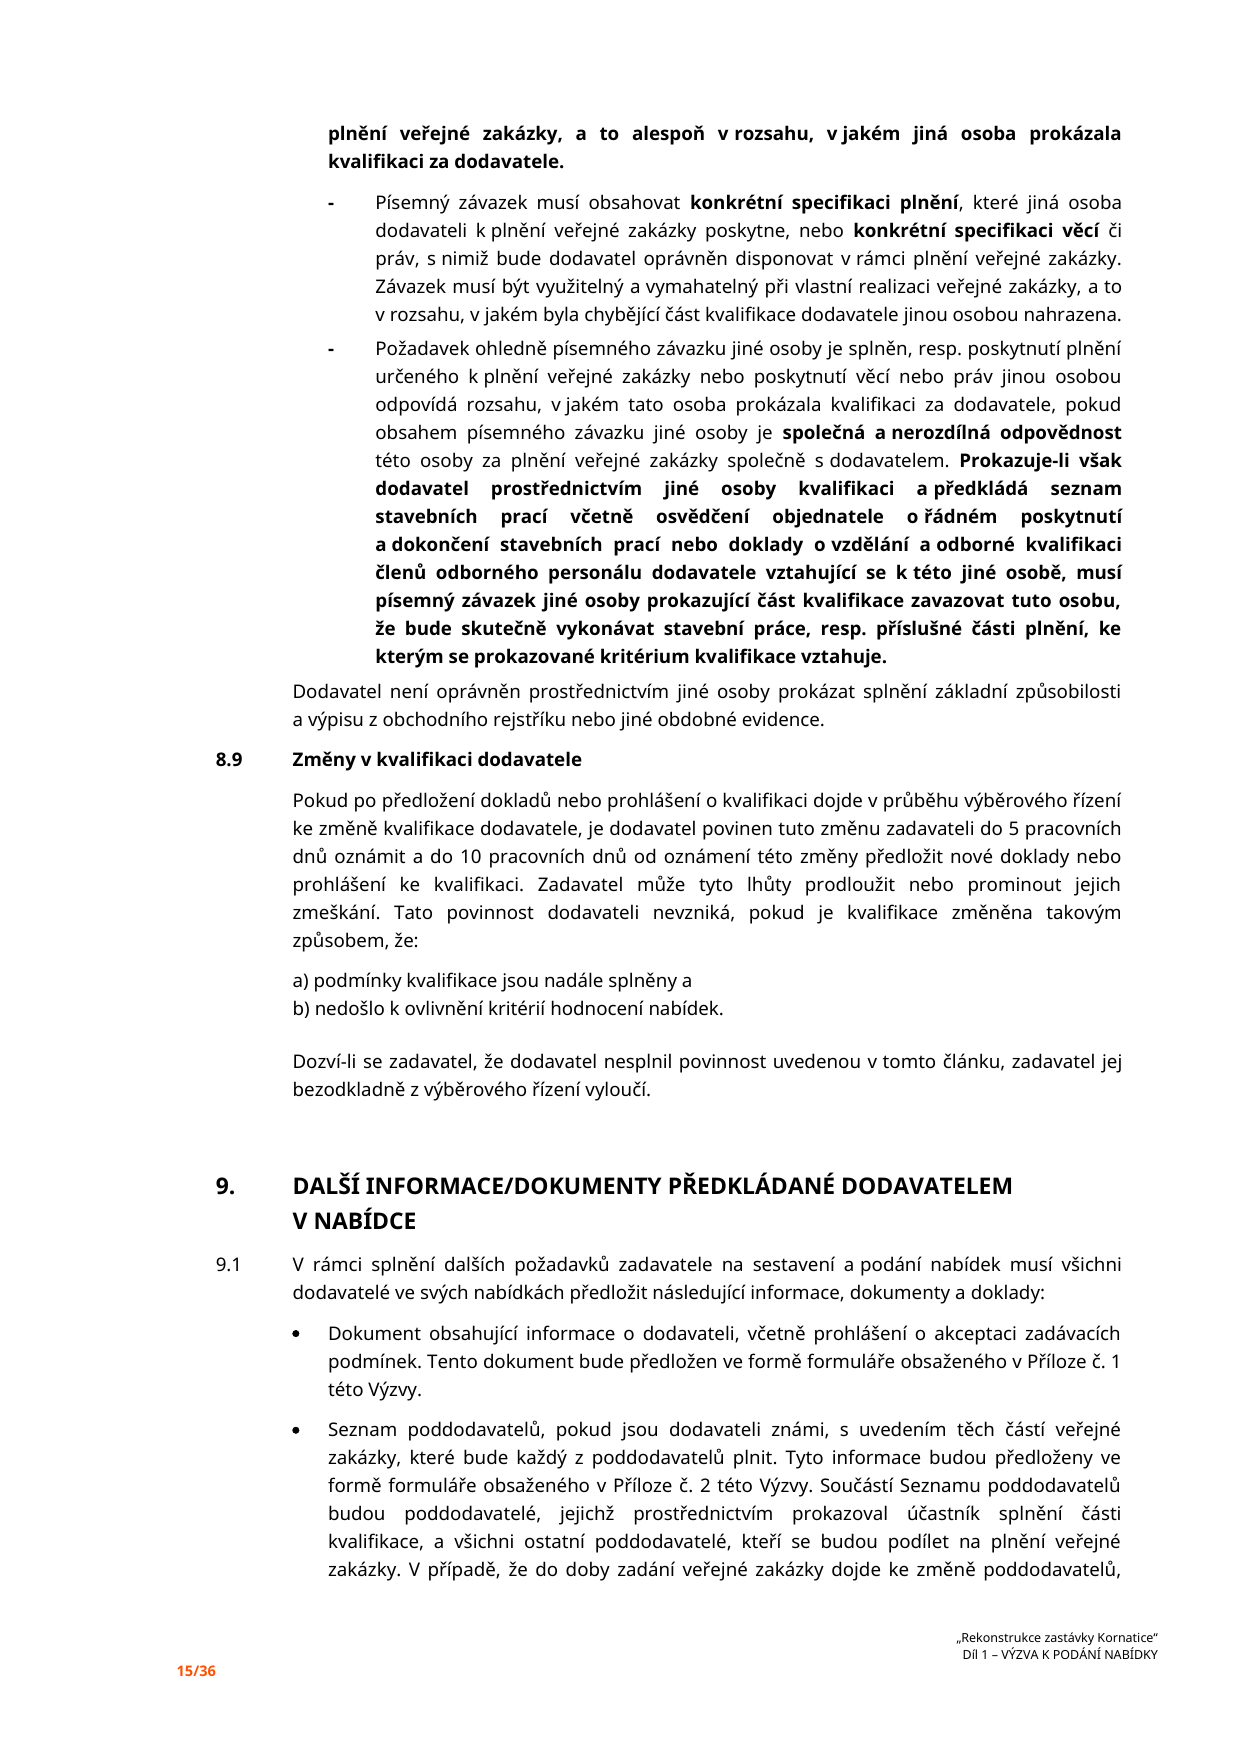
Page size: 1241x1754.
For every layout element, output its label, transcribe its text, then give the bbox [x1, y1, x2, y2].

text Pokud po předložení dokladů nebo prohlášení o kvalifikaci dojde v průběhu výběrového řízení ke změně kvalifikace dodavatele, je dodavatel povinen tuto změnu zadavateli do 5 pracovních dnů oznámit a do 10 pracovních dnů od oznámení této změny předložit nové doklady nebo prohlášení ke kvalifikaci. Zadavatel může tyto lhůty prodloužit nebo prominout jejich zmeškání. Tato povinnost dodavateli nevzniká, pokud je kvalifikace změněna takovým způsobem, že: [292, 787, 1122, 953]
text Dozví-li se zadavatel, že dodavatel nesplnil povinnost uvedenou v tomto článku, zadavatel jej bezodkladně z výběrového řízení vyloučí. [292, 1049, 1122, 1102]
text Dodavatel není oprávněn prostřednictvím jiné osoby prokázat splnění základní způsobilosti a výpisu z obchodního rejstříku nebo jiné obdobné evidence. [292, 678, 1122, 732]
text a) podmínky kvalifikace jsou nadále splněny a [292, 968, 1122, 993]
text b) nedošlo k ovlivnění kritérií hodnocení nabídek. [292, 996, 1122, 1021]
text Písemný závazek musí obsahovat konkrétní specifikaci plnění, které jiná osoba dodavateli k plnění veřejné zakázky poskytne, nebo konkrétní specifikaci věcí či práv, s nimiž bude dodavatel oprávněn disponovat v rámci plnění veřejné zakázky. Závazek musí být využitelný a vymahatelný při vlastní realizaci veřejné zakázky, a to v rozsahu, v jakém byla chybějící část kvalifikace dodavatele jinou osobou nahrazena. [328, 189, 1122, 327]
text Dokument obsahující informace o dodavateli, včetně prohlášení o akceptaci zadávacích podmínek. Tento dokument bude předložen ve formě formuláře obsaženého v Příloze č. 1 této Výzvy. [292, 1320, 1122, 1402]
text Změny v kvalifikaci dodavatele [216, 747, 1122, 772]
text V rámci splnění dalších požadavků zadavatele na sestavení a podání nabídek musí všichni dodavatelé ve svých nabídkách předložit následující informace, dokumenty a doklady: [216, 1252, 1122, 1305]
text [292, 121, 1122, 174]
text DALŠÍ INFORMACE/DOKUMENTY PŘEDKLÁDANÉ DODAVATELEM V NABÍDCE [216, 1170, 1122, 1236]
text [292, 1417, 1122, 1582]
text Požadavek ohledně písemného závazku jiné osoby je splněn, resp. poskytnutí plnění určeného k plnění veřejné zakázky nebo poskytnutí věcí nebo práv jinou osobou odpovídá rozsahu, v jakém tato osoba prokázala kvalifikaci za dodavatele, pokud obsahem písemného závazku jiné osoby je společná a nerozdílná odpovědnost této osoby za plnění veřejné zakázky společně s dodavatelem. Prokazuje-li však dodavatel prostřednictvím jiné osoby kvalifikaci a předkládá seznam stavebních prací včetně osvědčení objednatele o řádném poskytnutí a dokončení stavebních prací nebo doklady o vzdělání a odborné kvalifikaci členů odborného personálu dodavatele vztahující se k této jiné osobě, musí písemný závazek jiné osoby prokazující část kvalifikace zavazovat tuto osobu, že bude skutečně vykonávat stavební práce, resp. příslušné části plnění, ke kterým se prokazované kritérium kvalifikace vztahuje. [328, 336, 1122, 669]
